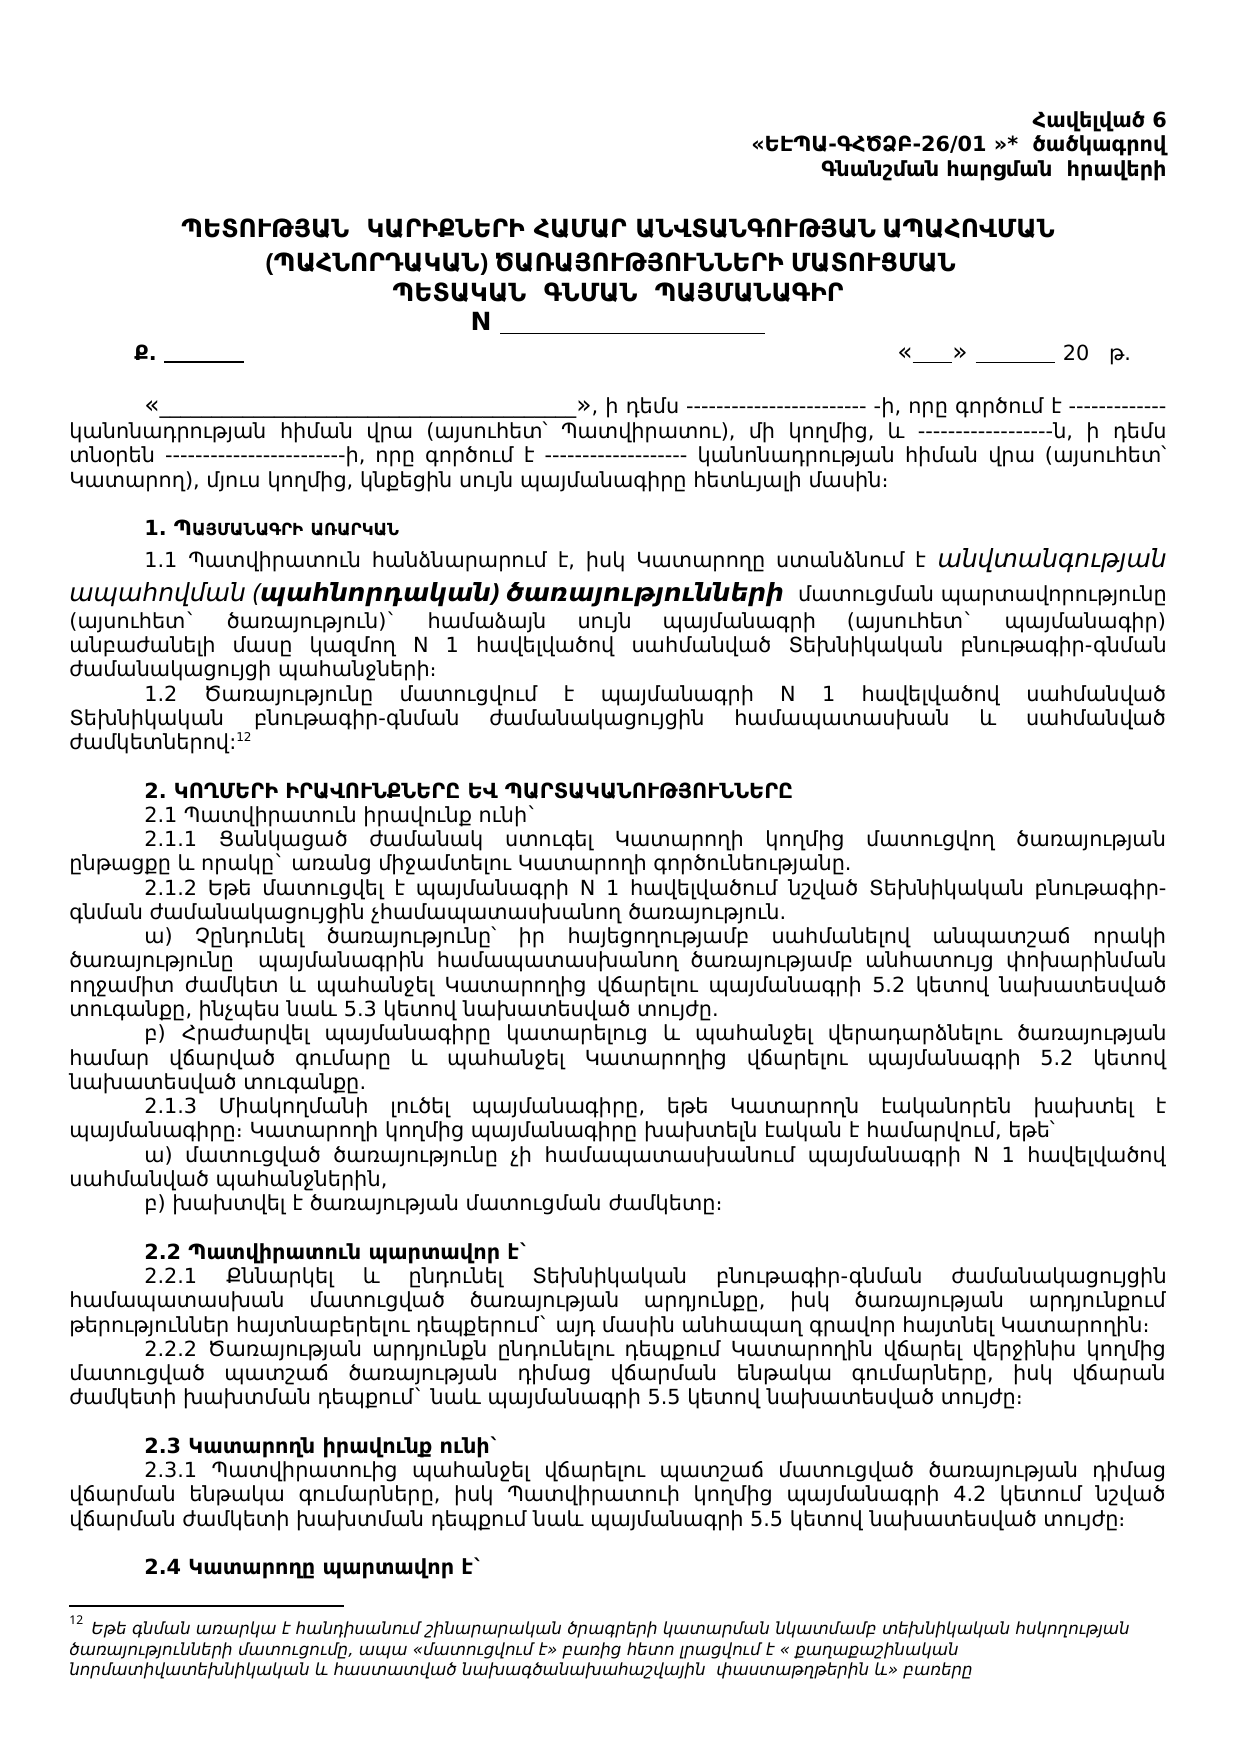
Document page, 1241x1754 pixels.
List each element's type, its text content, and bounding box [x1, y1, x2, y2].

text 2.3.1 Պատվիրատուից պահանջել վճարելու պատշաճ մատուցված ծառայության դիմաց վճարման ենթակա գումարները, իսկ Պատվիրատուի կողմից պայմանագրի 4.2 կետում նշված վճարման ժամկետի խախտման դեպքում նաև պայմանագրի 5.5 կետով նախատեսված տույժը։ [69, 1458, 1167, 1531]
text 1.2 Ծառայությունը մատուցվում է պայմանագրի N 1 հավելվածով սահմանված Տեխնիկական բնութագիր-գնման ժամանակացույցին համապատասխան և սահմանված ժամկետներով: [69, 682, 1167, 754]
text 2.1.3 Միակողմանի լուծել պայմանագիրը, եթե Կատարողն էականորեն խախտել է պայմանագիրը։ Կատարողի կողմից պայմանագիրը խախտելն էական է համարվում, եթե՝ [69, 1094, 1167, 1143]
text 2. ԿՈՂՄԵՐԻ ԻՐԱՎՈՒՆՔՆԵՐԸ ԵՎ ՊԱՐՏԱԿԱՆՈՒԹՅՈՒՆՆԵՐԸ [69, 779, 1167, 803]
text Ք. « » 20 թ. [69, 337, 1167, 366]
text 2.4 Կատարողը պարտավոր է` [69, 1555, 1167, 1579]
text 2.1.2 Եթե մատուցվել է պայմանագրի N 1 հավելվածում նշված Տեխնիկական բնութագիր-գնման ժամանակացույցին չհամապատասխանող ծառայություն. [69, 876, 1167, 924]
text 1.1 Պատվիրատուն հանձնարարում է, իսկ Կատարողը ստանձնում է անվտանգության ապահովման (պահնորդական) ծառայությունների մատուցման պարտավորությունը (այսուհետ` ծառայություն)` համաձայն սույն պայմանագրի (այսուհետ` պայմանագիր) անբաժանելի մասը կազմող N 1 հավելվածով սահմանված Տեխնիկական բնութագիր-գնման ժամանակացույցի պահանջների։ [69, 541, 1167, 682]
text 2.1 Պատվիրատուն իրավունք ունի` [69, 803, 1167, 827]
text 2.2 Պատվիրատուն պարտավոր է` [69, 1240, 1167, 1264]
text բ) խախտվել է ծառայության մատուցման ժամկետը։ [69, 1191, 1167, 1216]
text 2.2.2 Ծառայության արդյունքն ընդունելու դեպքում Կատարողին վճարել վերջինիս կողմից մատուցված պատշաճ ծառայության դիմաց վճարման ենթակա գումարները, իսկ վճարան ժամկետի խախտման դեպքում` նաև պայմանագրի 5.5 կետով նախատեսված տույժը։ [69, 1337, 1167, 1410]
text Հավելված 6 [69, 108, 1167, 132]
text 2.2.1 Քննարկել և ընդունել Տեխնիկական բնութագիր-գնման ժամանակացույցին համապատասխան մատուցված ծառայության արդյունքը, իսկ ծառայության արդյունքում թերություններ հայտնաբերելու դեպքերում` այդ մասին անհապաղ գրավոր հայտնել Կատարողին։ [69, 1264, 1167, 1337]
text 1. Պայմանագրի առարկան [69, 516, 1167, 541]
text «ԵԷՊԱ-ԳՀԾՁԲ-26/01 »* ծածկագրով [69, 132, 1167, 157]
text ա) Չընդունել ծառայությունը՝ իր հայեցողությամբ սահմանելով անպատշաճ որակի ծառայությունը պայմանագրին համապատասխանող ծառայությամբ անհատույց փոխարինման ողջամիտ ժամկետ և պահանջել Կատարողից վճարելու պայմանագրի 5.2 կետով նախատեսված տուգանքը, ինչպես նաև 5.3 կետով նախատեսված տույժը. [69, 924, 1167, 1021]
text ա) մատուցված ծառայությունը չի համապատասխանում պայմանագրի N 1 հավելվածով սահմանված պահանջներին, [69, 1143, 1167, 1191]
text N [54, 307, 1167, 337]
text «________________________________________», ի դեմս ------------------------ -ի, որը գործում է ------------- կանոնադրության հիման վրա (այսուհետ՝ Պատվիրատու), մի կողմից, և ------------------ն, ի դեմս տնօրեն ------------------------ի, որը գործում է ------------------- կանոնադրության հիման վրա (այսուհետ՝ Կատարող), մյուս կողմից, կնքեցին սույն պայմանագիրը հետևյալի մասին։ [69, 390, 1167, 492]
text 2.1.1 Ցանկացած ժամանակ ստուգել Կատարողի կողմից մատուցվող ծառայության ընթացքը և որակը` առանց միջամտելու Կատարողի գործունեությանը. [69, 827, 1167, 876]
text 2.3 Կատարողն իրավունք ունի` [69, 1434, 1167, 1458]
text Գնանշման հարցման հրավերի [69, 157, 1167, 181]
text ՊԵՏԱԿԱՆ ԳՆՄԱՆ ՊԱՅՄԱՆԱԳԻՐ [54, 278, 1167, 307]
text ՊԵՏՈՒԹՅԱՆ ԿԱՐԻՔՆԵՐԻ ՀԱՄԱՐ ԱՆՎՏԱՆԳՈՒԹՅԱՆ ԱՊԱՀՈՎՄԱՆ (ՊԱՀՆՈՐԴԱԿԱՆ) ԾԱՌԱՅՈՒԹՅՈՒՆՆԵՐԻ ՄԱՏՈՒՑՄԱՆ [54, 210, 1167, 278]
text բ) Հրաժարվել պայմանագիրը կատարելուց և պահանջել վերադարձնելու ծառայության համար վճարված գումարը և պահանջել Կատարողից վճարելու պայմանագրի 5.2 կետով նախատեսված տուգանքը. [69, 1021, 1167, 1094]
